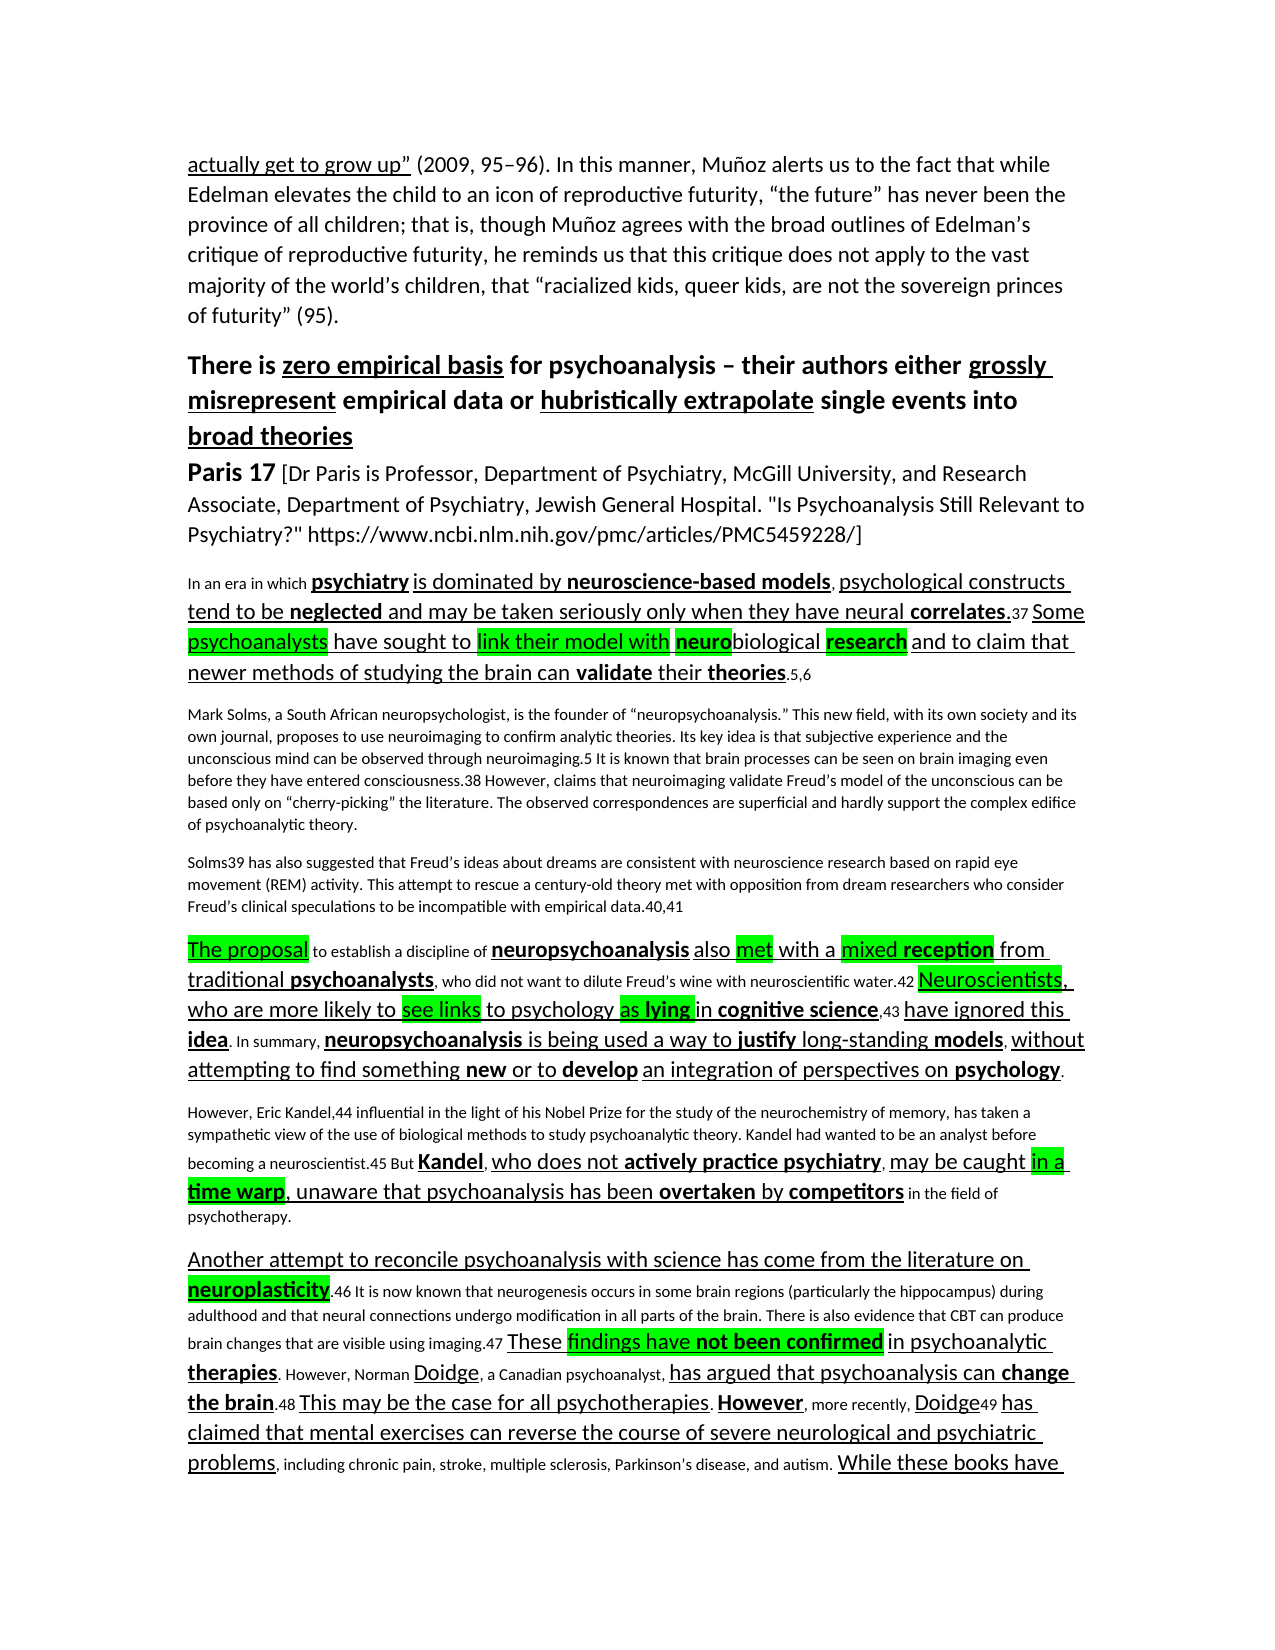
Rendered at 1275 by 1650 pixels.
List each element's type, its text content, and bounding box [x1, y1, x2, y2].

text Paris 17 [Dr Paris is Professor, Department of Psychiatry, McGill University, and Research Associate, Department of Psychiatry, Jewish General Hospital. "Is Psychoanalysis Still Relevant to Psychiatry?" https://www.ncbi.nlm.nih.gov/pmc/articles/PMC5459228/] [187, 455, 1087, 548]
text The proposal to establish a discipline of neuropsychoanalysis also met with a mixed reception from traditional psychoanalysts, who did not want to dilute Freud’s wine with neuroscientific water.42 Neuroscientists, who are more likely to see links to psychology as lying in cognitive science,43 have ignored this idea. In summary, neuropsychoanalysis is being used a way to justify long-standing models, without attempting to find something new or to develop an integration of perspectives on psychology. [187, 935, 1087, 1084]
subtitle There is zero empirical basis for psychoanalysis – their authors either grossly misrepresent empirical data or hubristically extrapolate single events into broad theories [187, 348, 1087, 452]
text However, Eric Kandel,44 influential in the light of his Nobel Prize for the study of the neurochemistry of memory, has taken a sympathetic view of the use of biological methods to study psychoanalytic theory. Kandel had wanted to be an analyst before becoming a neuroscientist.45 But Kandel, who does not actively practice psychiatry, may be caught in a time warp, unaware that psychoanalysis has been overtaken by competitors in the field of psychotherapy. [187, 1102, 1087, 1227]
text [187, 1245, 1087, 1476]
text Mark Solms, a South African neuropsychologist, is the founder of “neuropsychoanalysis.” This new field, with its own society and its own journal, proposes to use neuroimaging to confirm analytic theories. Its key idea is that subjective experience and the unconscious mind can be observed through neuroimaging.5 It is known that brain processes can be seen on brain imaging even before they have entered consciousness.38 However, claims that neuroimaging validate Freud’s model of the unconscious can be based only on “cherry-picking” the literature. The observed correspondences are superficial and hardly support the complex edifice of psychoanalytic theory. [187, 704, 1087, 834]
text Solms39 has also suggested that Freud’s ideas about dreams are consistent with neuroscience research based on rapid eye movement (REM) activity. This attempt to rescue a century-old theory met with opposition from dream researchers who consider Freud’s clinical speculations to be incompatible with empirical data.40,41 [187, 852, 1087, 917]
text In an era in which psychiatry is dominated by neuroscience-based models, psychological constructs tend to be neglected and may be taken seriously only when they have neural correlates.37 Some psychoanalysts have sought to link their model with neurobiological research and to claim that newer methods of studying the brain can validate their theories.5,6 [187, 567, 1087, 686]
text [187, 150, 1087, 329]
